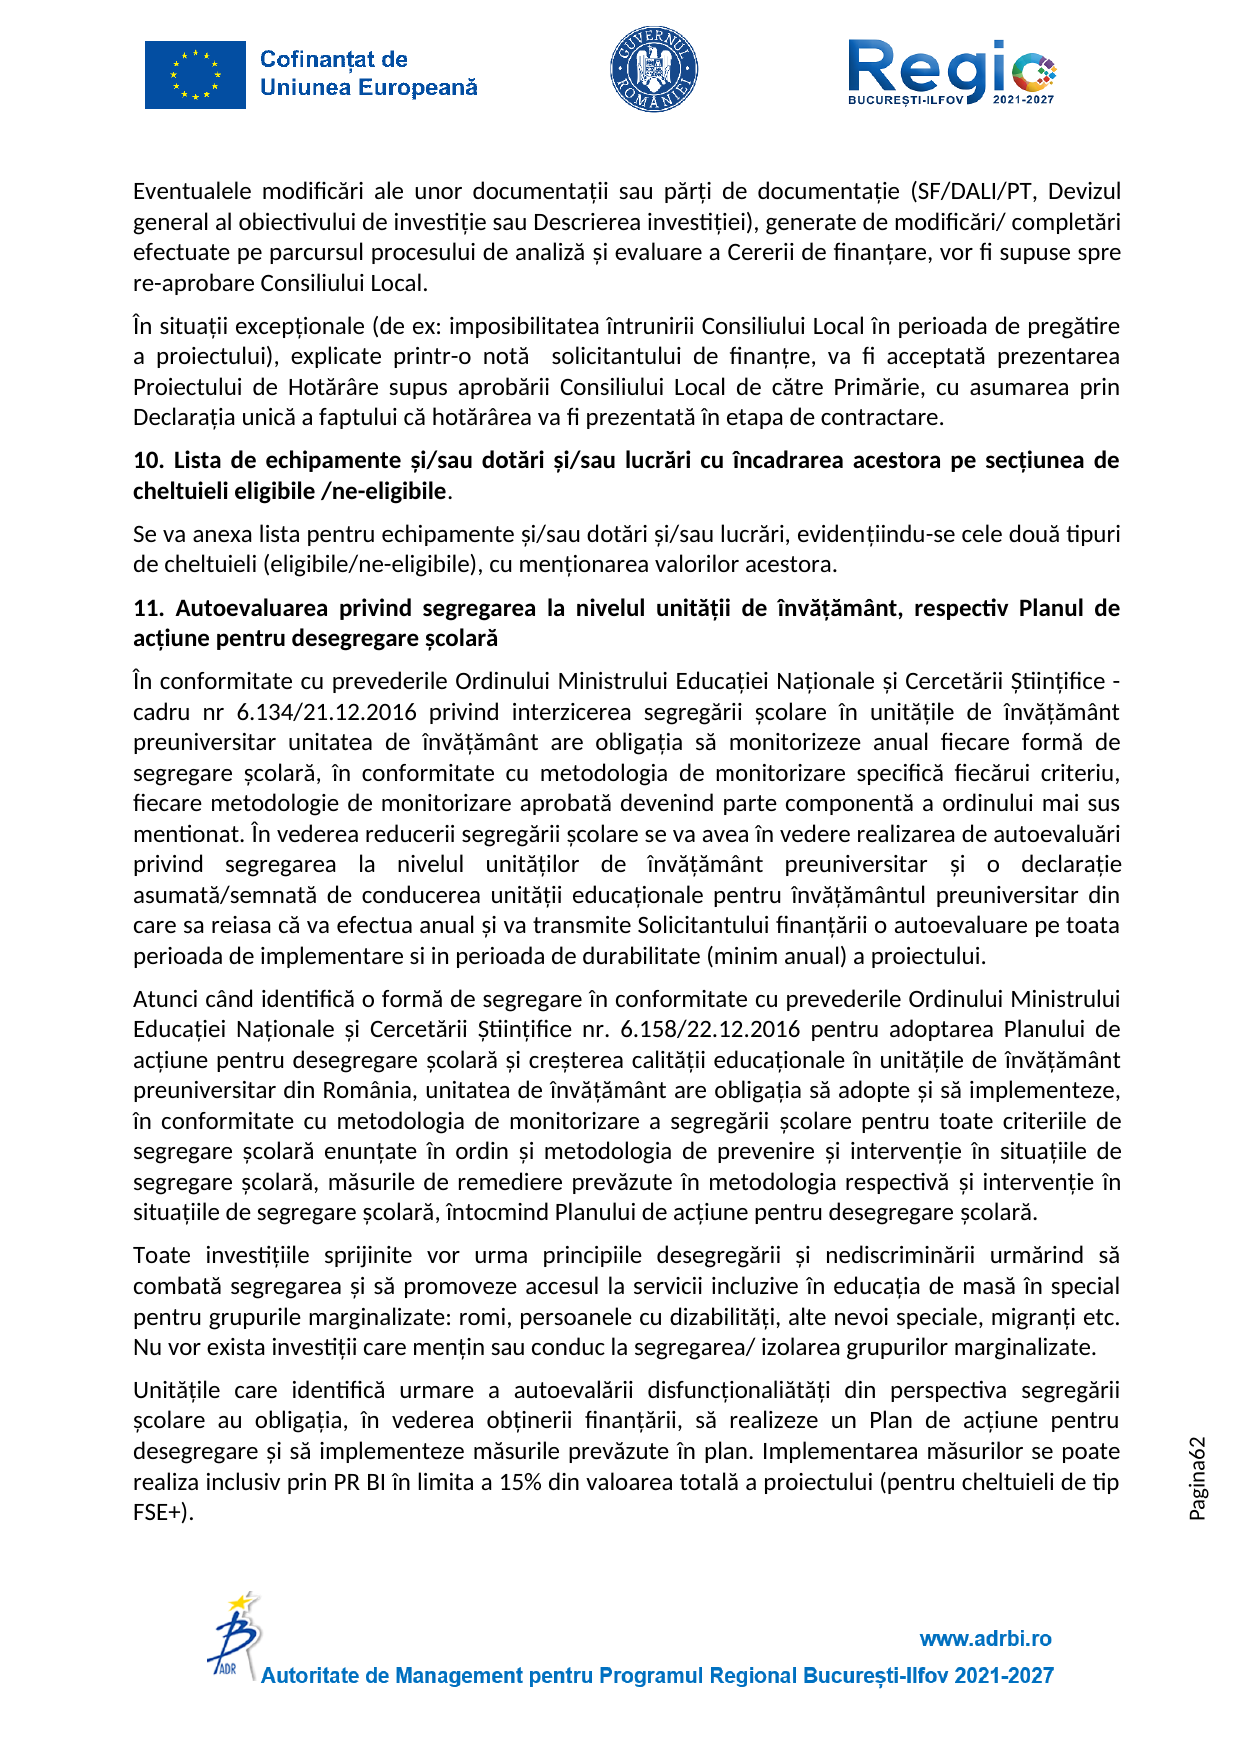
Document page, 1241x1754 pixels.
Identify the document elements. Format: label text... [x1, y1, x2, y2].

picture [167, 1588, 1094, 1700]
text Se va anexa lista pentru echipamente și/sau dotări și/sau lucrări, evidenţiindu-se cele două tipuri de cheltuieli (eligibile/ne-eligibile), cu menționarea valorilor acestora. [133, 518, 1122, 579]
text Unitățile care identifică urmare a autoevalării disfuncționaliătăți din perspectiva segregării școlare au obligația, în vederea obținerii finanțării, să realizeze un Plan de acțiune pentru desegregare și să implementeze măsurile prevăzute în plan. Implementarea măsurilor se poate realiza inclusiv prin PR BI în limita a 15% din valoarea totală a proiectului (pentru cheltuieli de tip FSE+). [133, 1374, 1122, 1527]
text În conformitate cu prevederile Ordinului Ministrului Educației Naționale și Cercetării Științifice -cadru nr 6.134/21.12.2016 privind interzicerea segregării școlare în unitățile de învățământ preuniversitar unitatea de învăţământ are obligaţia să monitorizeze anual fiecare formă de segregare şcolară, în conformitate cu metodologia de monitorizare specifică fiecărui criteriu, fiecare metodologie de monitorizare aprobată devenind parte componentă a ordinului mai sus mentionat. În vederea reducerii segregării școlare se va avea în vedere realizarea de autoevaluări privind segregarea la nivelul unităților de învățământ preuniversitar și o declarație asumată/semnată de conducerea unității educaționale pentru învățământul preuniversitar din care sa reiasa că va efectua anual și va transmite Solicitantului finanțării o autoevaluare pe toata perioada de implementare si in perioada de durabilitate (minim anual) a proiectului. [133, 665, 1122, 970]
text 10. Lista de echipamente și/sau dotări și/sau lucrări cu încadrarea acestora pe secțiunea de cheltuieli eligibile /ne-eligibile. [133, 444, 1122, 506]
text Atunci când identifică o formă de segregare în conformitate cu prevederile Ordinului Ministrului Educației Naționale și Cercetării Științifice nr. 6.158/22.12.2016 pentru adoptarea Planului de acțiune pentru desegregare şcolară și creșterea calității educaționale în unitățile de învățământ preuniversitar din România, unitatea de învăţământ are obligaţia să adopte şi să implementeze, în conformitate cu metodologia de monitorizare a segregării şcolare pentru toate criteriile de segregare şcolară enunţate în ordin şi metodologia de prevenire şi intervenţie în situaţiile de segregare şcolară, măsurile de remediere prevăzute în metodologia respectivă şi intervenţie în situaţiile de segregare şcolară, întocmind Planului de acțiune pentru desegregare şcolară. [133, 983, 1122, 1227]
text În situații excepționale (de ex: imposibilitatea întrunirii Consiliului Local în perioada de pregătire a proiectului), explicate printr-o notă solicitantului de finanțre, va fi acceptată prezentarea Proiectului de Hotărâre supus aprobării Consiliului Local de către Primărie, cu asumarea prin Declarația unică a faptului că hotărârea va fi prezentată în etapa de contractare. [133, 310, 1122, 432]
text Toate investițiile sprijinite vor urma principiile desegregării și nediscriminării urmărind să combată segregarea și să promoveze accesul la servicii incluzive în educația de masă în special pentru grupurile marginalizate: romi, persoanele cu dizabilități, alte nevoi speciale, migranți etc. Nu vor exista investiții care mențin sau conduc la segregarea/ izolarea grupurilor marginalizate. [133, 1239, 1122, 1362]
text 11. Autoevaluarea privind segregarea la nivelul unității de învățământ, respectiv Planul de acțiune pentru desegregare şcolară [133, 592, 1122, 653]
text Eventualele modificări ale unor documentaţii sau părţi de documentaţie (SF/DALI/PT, Devizul general al obiectivului de investiţie sau Descrierea investiţiei), generate de modificări/ completări efectuate pe parcursul procesului de analiză şi evaluare a Cererii de finanţare, vor fi supuse spre re-aprobare Consiliului Local. [133, 175, 1122, 297]
picture [141, 24, 1086, 113]
